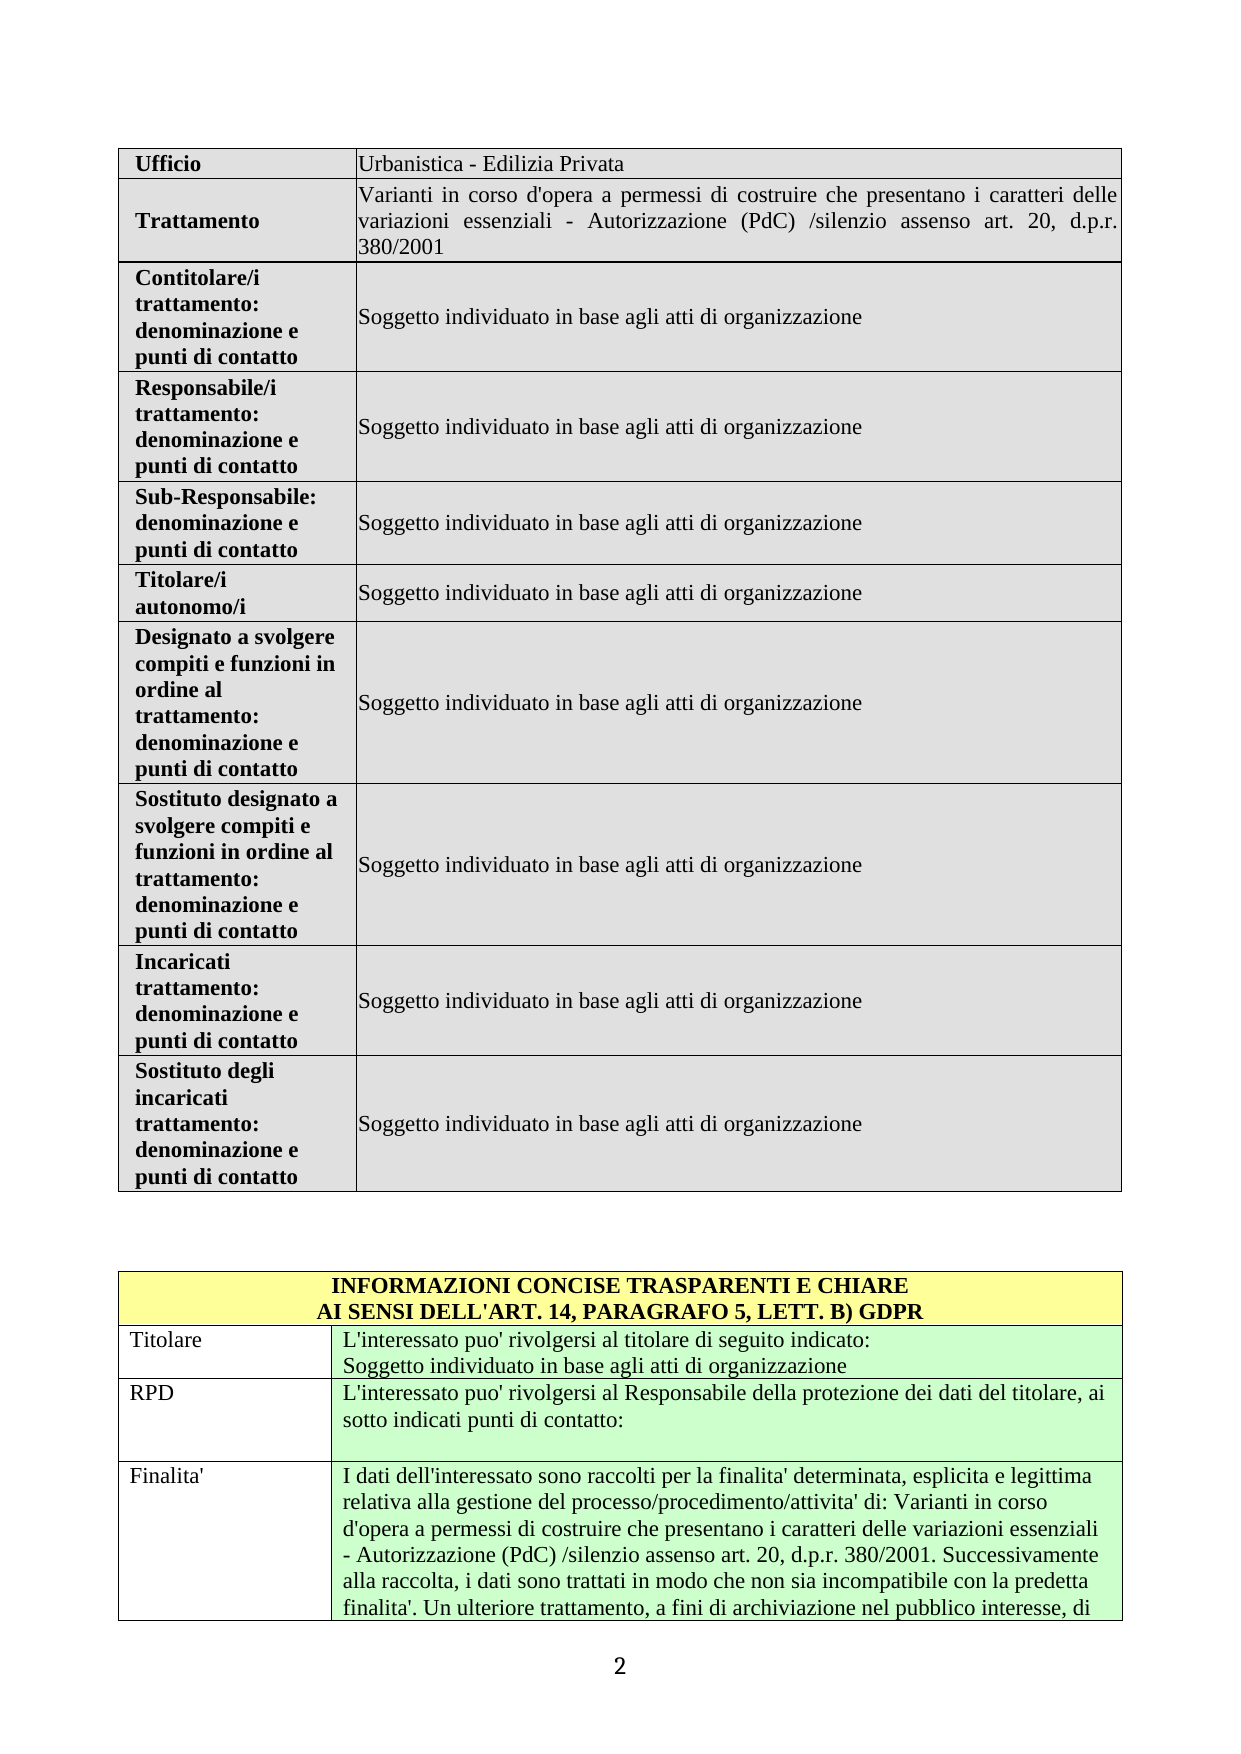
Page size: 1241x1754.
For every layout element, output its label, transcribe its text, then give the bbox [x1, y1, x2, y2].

table_cell Soggetto individuato in base agli atti di organizzazione [357, 565, 1121, 621]
table_cell Ufficio [119, 149, 356, 178]
table_cell Soggetto individuato in base agli atti di organizzazione [357, 946, 1121, 1055]
table_cell L'interessato puo' rivolgersi al Responsabile della protezione dei dati del titolare, ai sotto indicati punti di contatto: [332, 1379, 1122, 1461]
table_cell Incaricati trattamento: denominazione e punti di contatto [119, 946, 356, 1055]
table_cell Designato a svolgere compiti e funzioni in ordine al trattamento: denominazione e punti di contatto [119, 622, 356, 783]
table_cell Urbanistica - Edilizia Privata [357, 149, 1121, 178]
table_cell Responsabile/i trattamento: denominazione e punti di contatto [119, 372, 356, 481]
table_cell Sostituto designato a svolgere compiti e funzioni in ordine al trattamento: denominazione e punti di contatto [119, 784, 356, 945]
table_cell Contitolare/i trattamento: denominazione e punti di contatto [119, 263, 356, 371]
table_cell Varianti in corso d'opera a permessi di costruire che presentano i caratteri delle variazioni essenziali - Autorizzazione (PdC) /silenzio assenso art. 20, d.p.r. 380/2001 [357, 179, 1121, 261]
table_cell L'interessato puo' rivolgersi al titolare di seguito indicato: Soggetto individuato in base agli atti di organizzazione [332, 1326, 1122, 1378]
table_cell RPD [119, 1379, 331, 1461]
table_header INFORMAZIONI CONCISE TRASPARENTI E CHIARE AI SENSI DELL'ART. 14, PARAGRAFO 5, LETT. B) GDPR [119, 1272, 1122, 1324]
table_cell Sub-Responsabile: denominazione e punti di contatto [119, 482, 356, 564]
table_cell Soggetto individuato in base agli atti di organizzazione [357, 372, 1121, 481]
table_cell Soggetto individuato in base agli atti di organizzazione [357, 1056, 1121, 1191]
table_cell Soggetto individuato in base agli atti di organizzazione [357, 482, 1121, 564]
table_cell Trattamento [119, 179, 356, 261]
table_cell Soggetto individuato in base agli atti di organizzazione [357, 784, 1121, 945]
table_cell Titolare/i autonomo/i [119, 565, 356, 621]
table_cell Finalita' [119, 1462, 331, 1620]
table_cell Titolare [119, 1326, 331, 1378]
table_cell Soggetto individuato in base agli atti di organizzazione [357, 622, 1121, 783]
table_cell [332, 1462, 1122, 1620]
table_cell Sostituto degli incaricati trattamento: denominazione e punti di contatto [119, 1056, 356, 1191]
table_cell Soggetto individuato in base agli atti di organizzazione [357, 263, 1121, 371]
